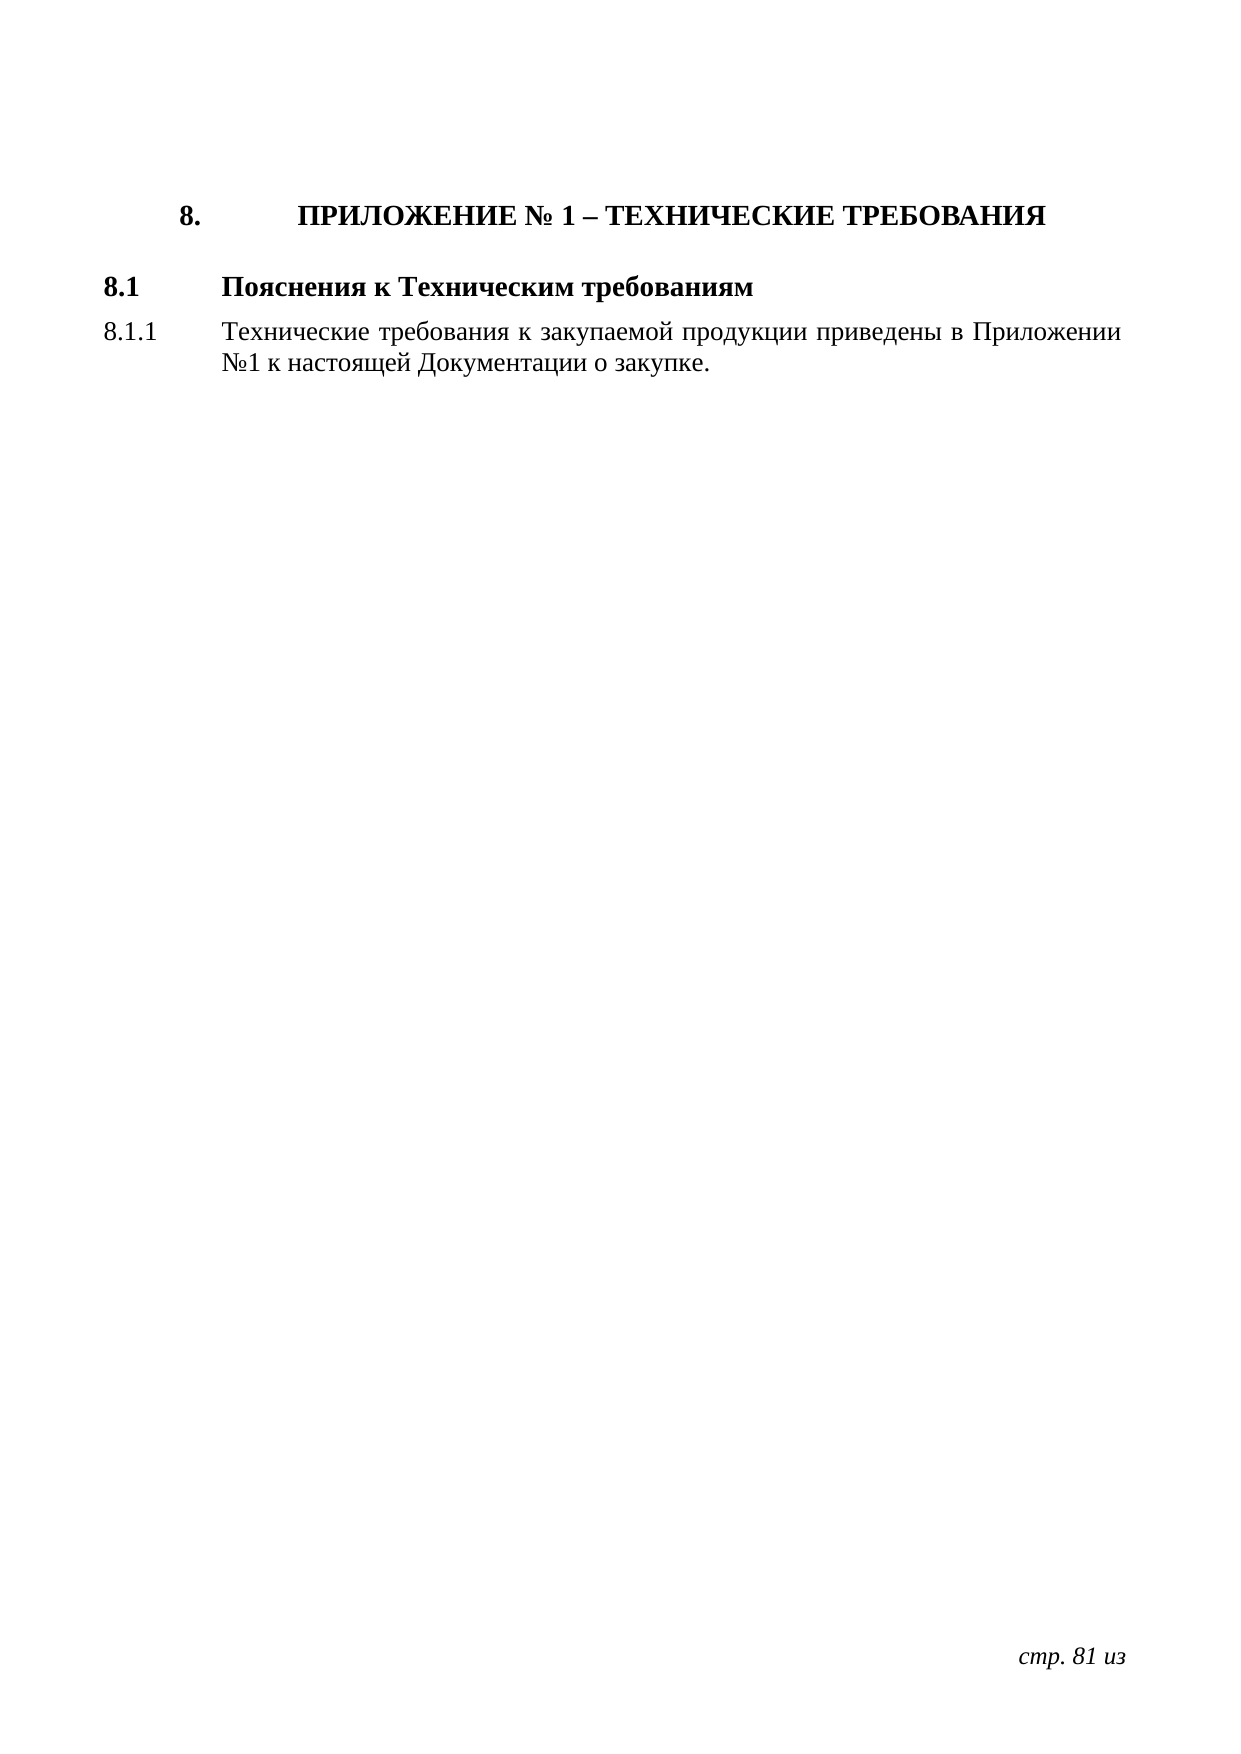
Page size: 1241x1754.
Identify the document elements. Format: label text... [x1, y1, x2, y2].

subtitle Пояснения к Техническим требованиям [103, 269, 1122, 302]
subtitle ПРИЛОЖЕНИЕ № 1 – ТЕХНИЧЕСКИЕ ТРЕБОВАНИЯ [103, 198, 1122, 231]
list Технические требования к закупаемой продукции приведены в Приложении №1 к настоящей Документации о закупке. [103, 315, 1122, 377]
